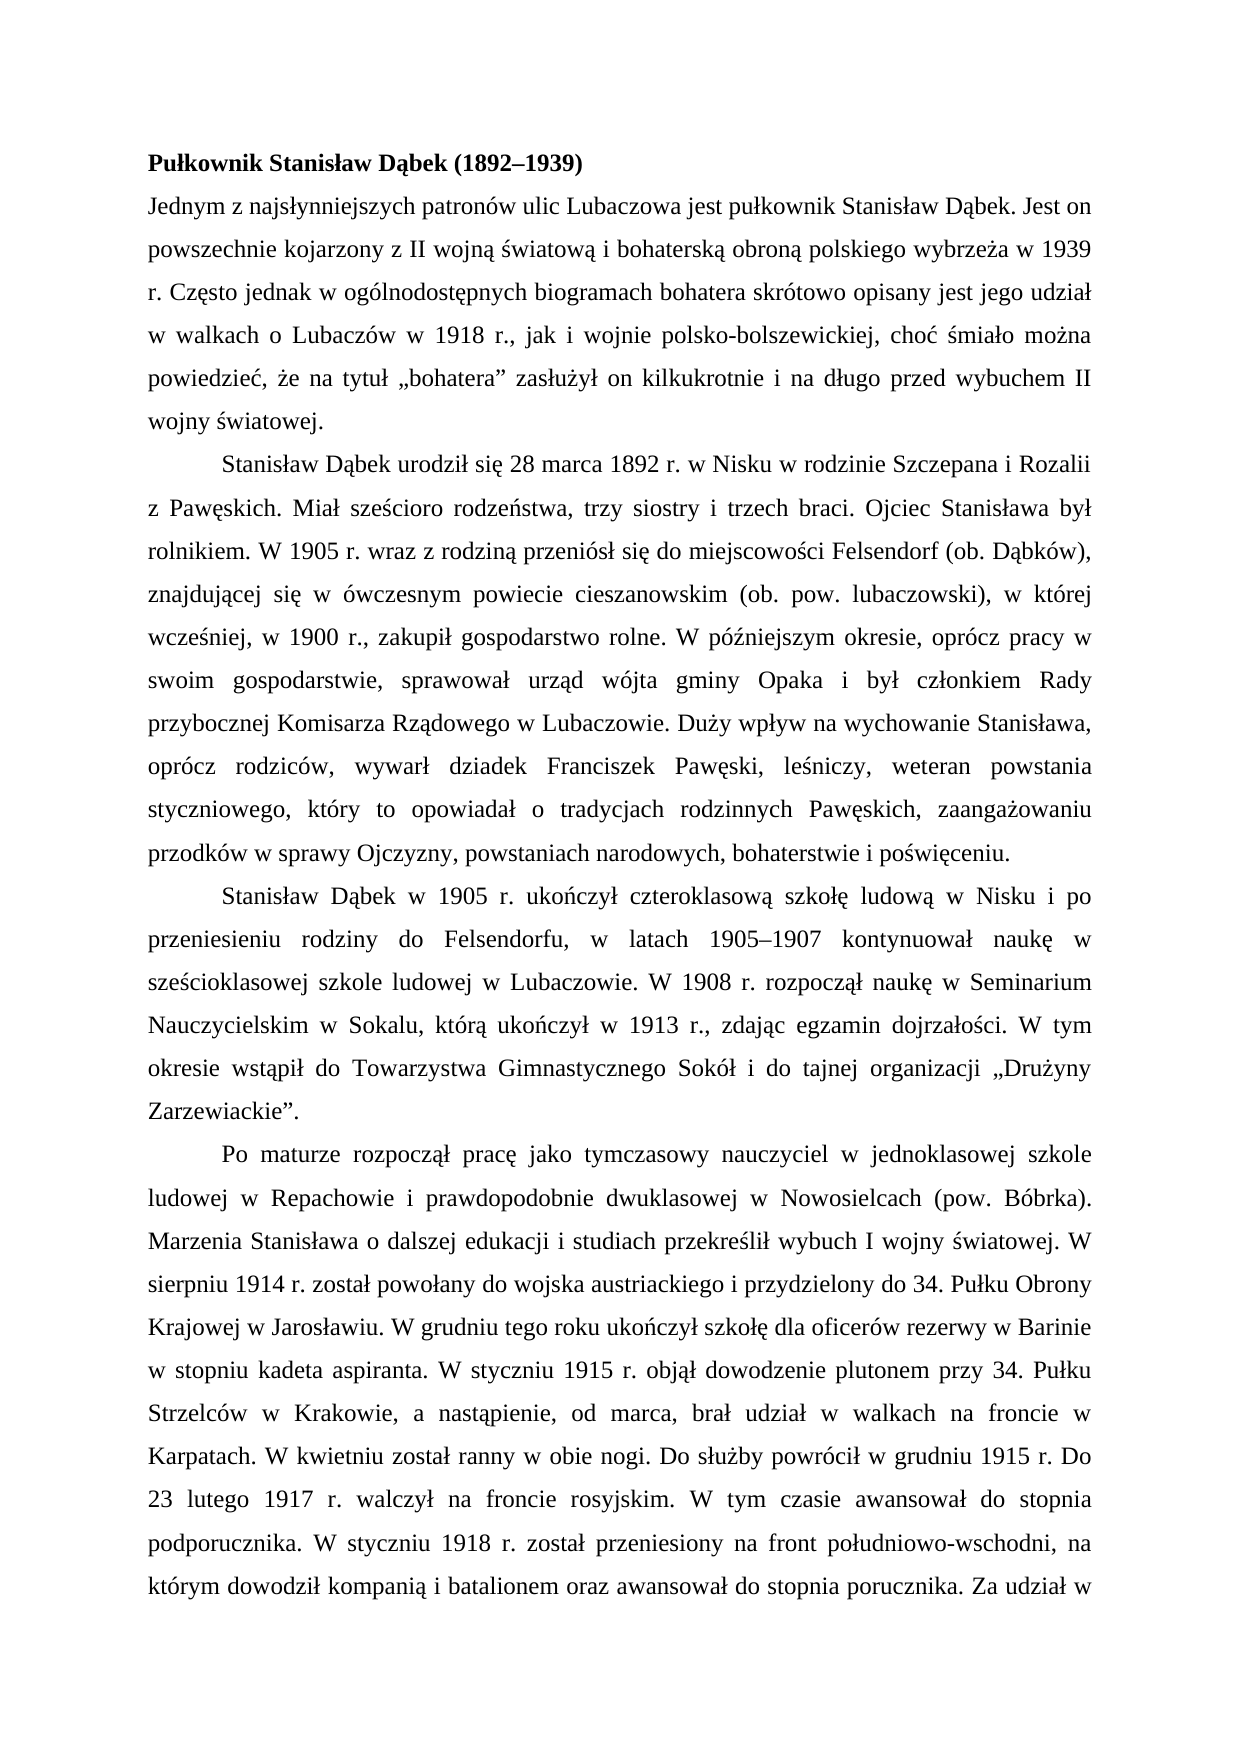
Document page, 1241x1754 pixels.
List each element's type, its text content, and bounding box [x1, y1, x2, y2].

text Pułkownik Stanisław Dąbek (1892–1939) [148, 148, 1093, 176]
text Stanisław Dąbek w 1905 r. ukończył czteroklasową szkołę ludową w Nisku i po przeniesieniu rodziny do Felsendorfu, w latach 1905–1907 kontynuował naukę w sześcioklasowej szkole ludowej w Lubaczowie. W 1908 r. rozpoczął naukę w Seminarium Nauczycielskim w Sokalu, którą ukończył w 1913 r., zdając egzamin dojrzałości. W tym okresie wstąpił do Towarzystwa Gimnastycznego Sokół i do tajnej organizacji „Drużyny Zarzewiackie”. [148, 881, 1093, 1125]
text Stanisław Dąbek urodził się 28 marca 1892 r. w Nisku w rodzinie Szczepana i Rozalii z Pawęskich. Miał sześcioro rodzeństwa, trzy siostry i trzech braci. Ojciec Stanisława był rolnikiem. W 1905 r. wraz z rodziną przeniósł się do miejscowości Felsendorf (ob. Dąbków), znajdującej się w ówczesnym powiecie cieszanowskim (ob. pow. lubaczowski), w której wcześniej, w 1900 r., zakupił gospodarstwo rolne. W późniejszym okresie, oprócz pracy w swoim gospodarstwie, sprawował urząd wójta gminy Opaka i był członkiem Rady przybocznej Komisarza Rządowego w Lubaczowie. Duży wpływ na wychowanie Stanisława, oprócz rodziców, wywarł dziadek Franciszek Pawęski, leśniczy, weteran powstania styczniowego, który to opowiadał o tradycjach rodzinnych Pawęskich, zaangażowaniu przodków w sprawy Ojczyzny, powstaniach narodowych, bohaterstwie i poświęceniu. [148, 449, 1093, 866]
text Jednym z najsłynniejszych patronów ulic Lubaczowa jest pułkownik Stanisław Dąbek. Jest on powszechnie kojarzony z II wojną światową i bohaterską obroną polskiego wybrzeża w 1939 r. Często jednak w ogólnodostępnych biogramach bohatera skrótowo opisany jest jego udział w walkach o Lubaczów w 1918 r., jak i wojnie polsko-bolszewickiej, choć śmiało można powiedzieć, że na tytuł „bohatera” zasłużył on kilkukrotnie i na długo przed wybuchem II wojny światowej. [148, 191, 1093, 435]
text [148, 1139, 1093, 1599]
